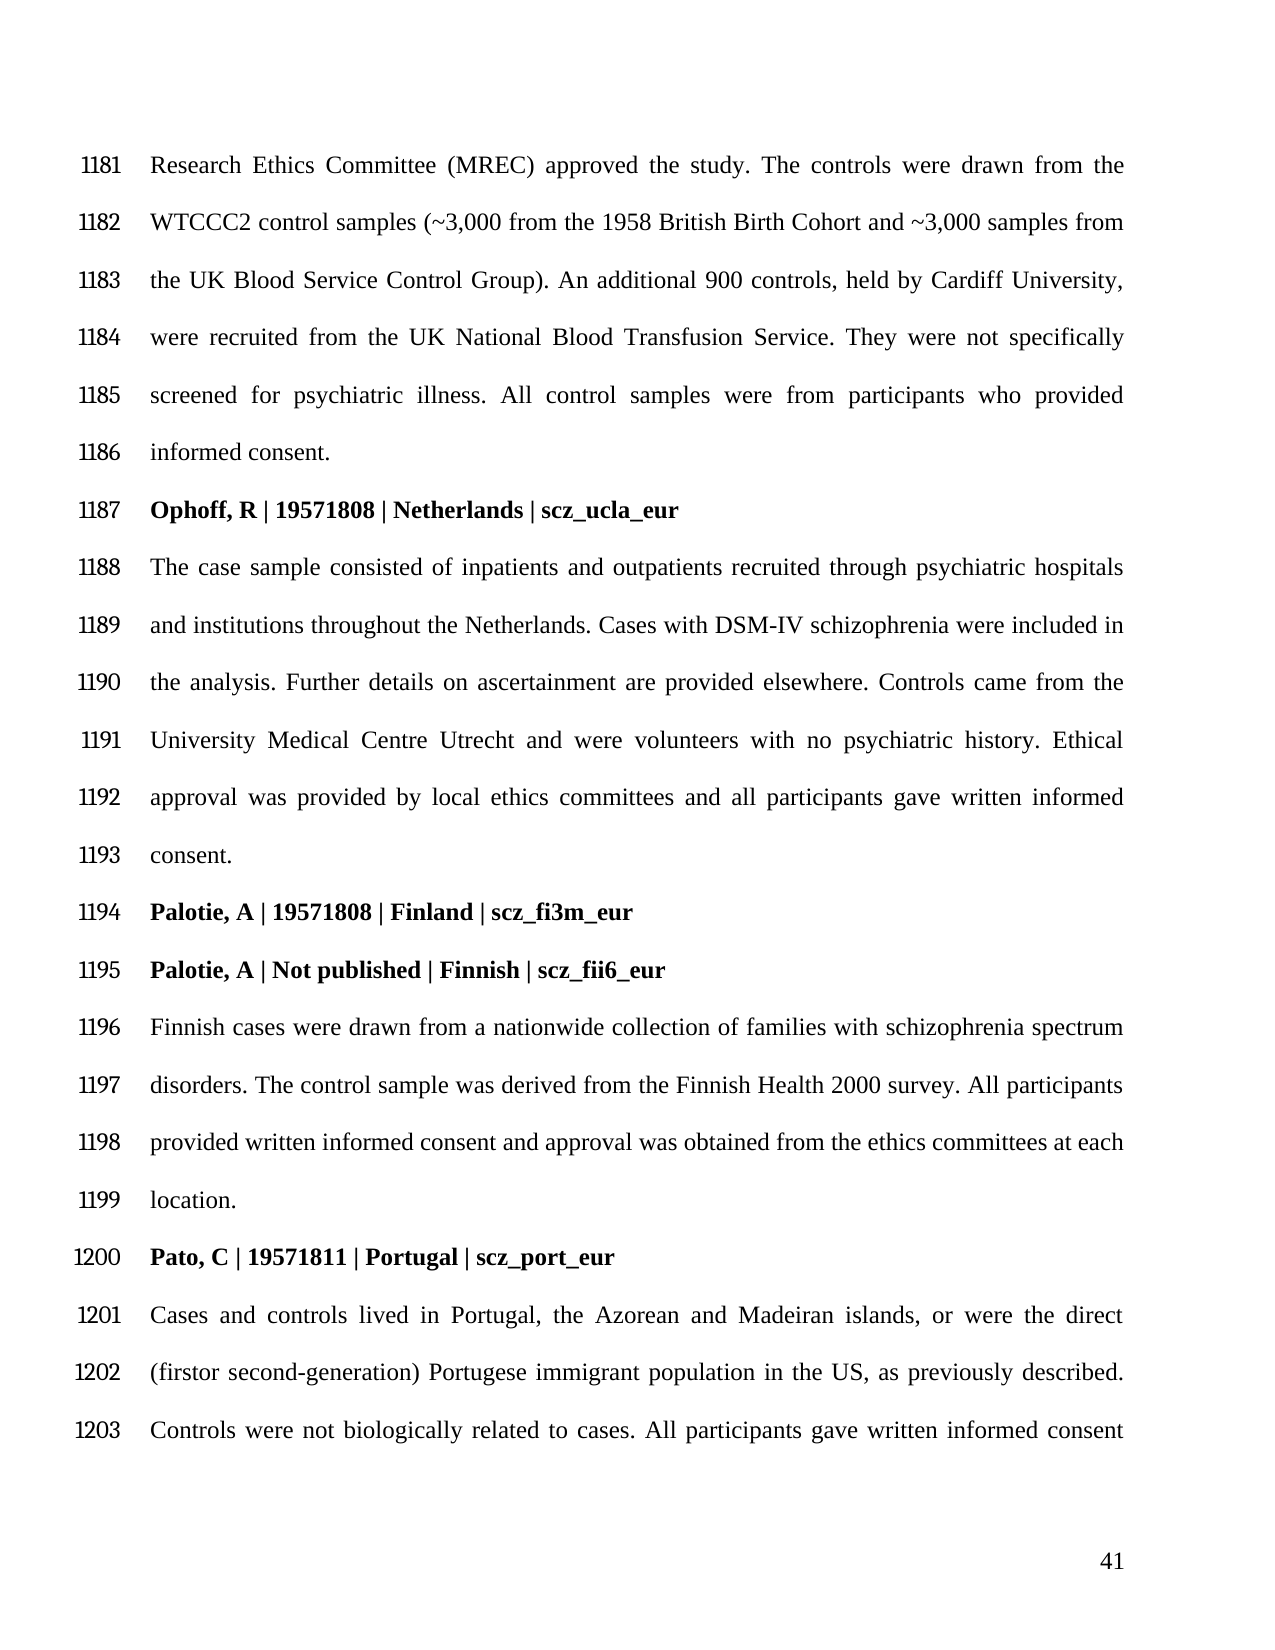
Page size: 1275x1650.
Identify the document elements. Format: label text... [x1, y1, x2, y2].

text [150, 1300, 1125, 1444]
text Finnish cases were drawn from a nationwide collection of families with schizophrenia spectrum disorders. The control sample was derived from the Finnish Health 2000 survey. All participants provided written informed consent and approval was obtained from the ethics committees at each location. [150, 1012, 1125, 1214]
text Palotie, A | Not published | Finnish | scz_fii6_eur [150, 955, 1125, 984]
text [150, 150, 1125, 466]
text The case sample consisted of inpatients and outpatients recruited through psychiatric hospitals and institutions throughout the Netherlands. Cases with DSM-IV schizophrenia were included in the analysis. Further details on ascertainment are provided elsewhere. Controls came from the University Medical Centre Utrecht and were volunteers with no psychiatric history. Ethical approval was provided by local ethics committees and all participants gave written informed consent. [150, 552, 1125, 869]
text Ophoff, R | 19571808 | Netherlands | scz_ucla_eur [150, 495, 1125, 524]
text Palotie, A | 19571808 | Finland | scz_fi3m_eur [150, 897, 1125, 926]
text Pato, C | 19571811 | Portugal | scz_port_eur [150, 1242, 1125, 1271]
